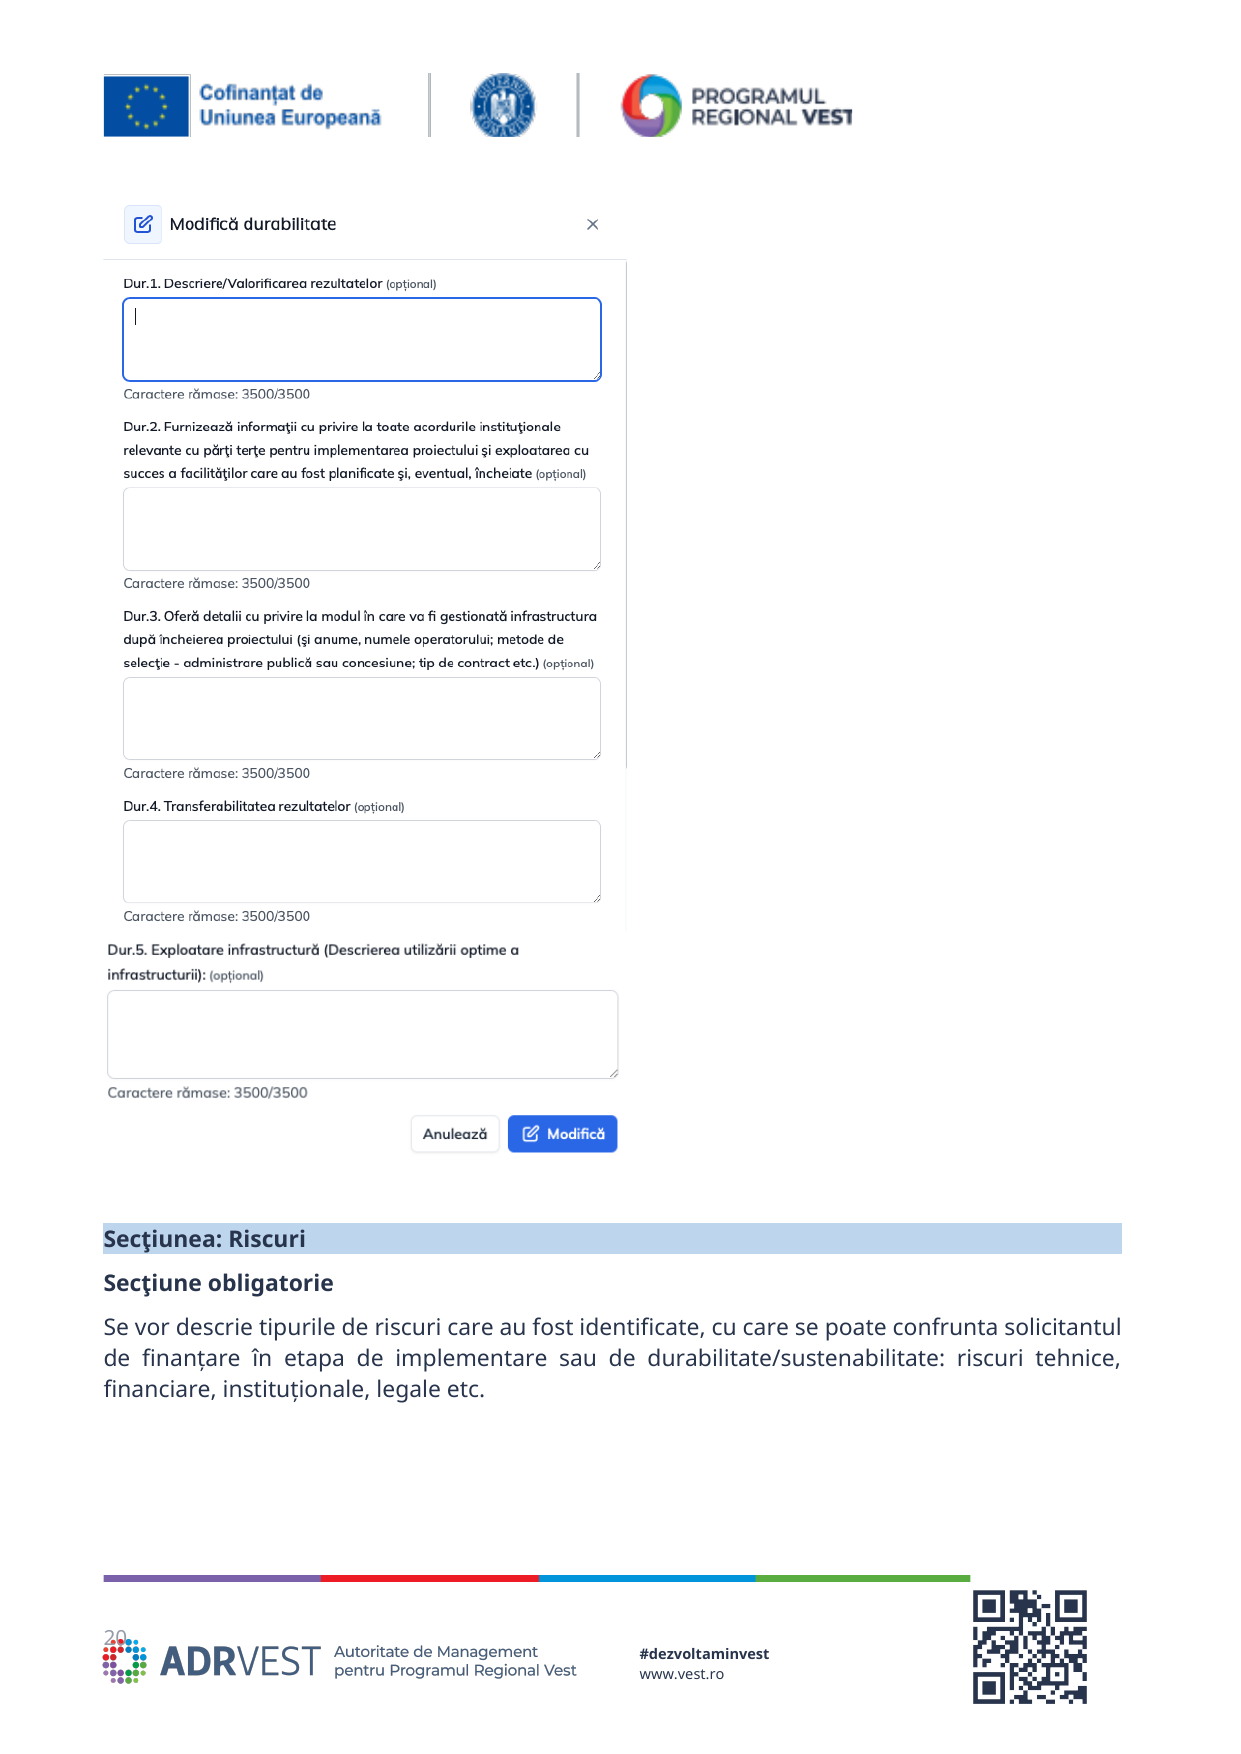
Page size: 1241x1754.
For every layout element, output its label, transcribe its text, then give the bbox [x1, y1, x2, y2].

text Secţiunea: Riscuri [103, 1223, 1122, 1254]
text Secţiune obligatorie [103, 1267, 1122, 1298]
picture [103, 191, 634, 1167]
picture [118, 1636, 124, 1644]
text Se vor descrie tipurile de riscuri care au fost identificate, cu care se poate confrunta solicitantul de finanțare în etapa de implementare sau de durabilitate/sustenabilitate: riscuri tehnice, financiare, instituționale, legale etc. [103, 1311, 1122, 1404]
picture [964, 1581, 1096, 1713]
picture [93, 1636, 582, 1687]
